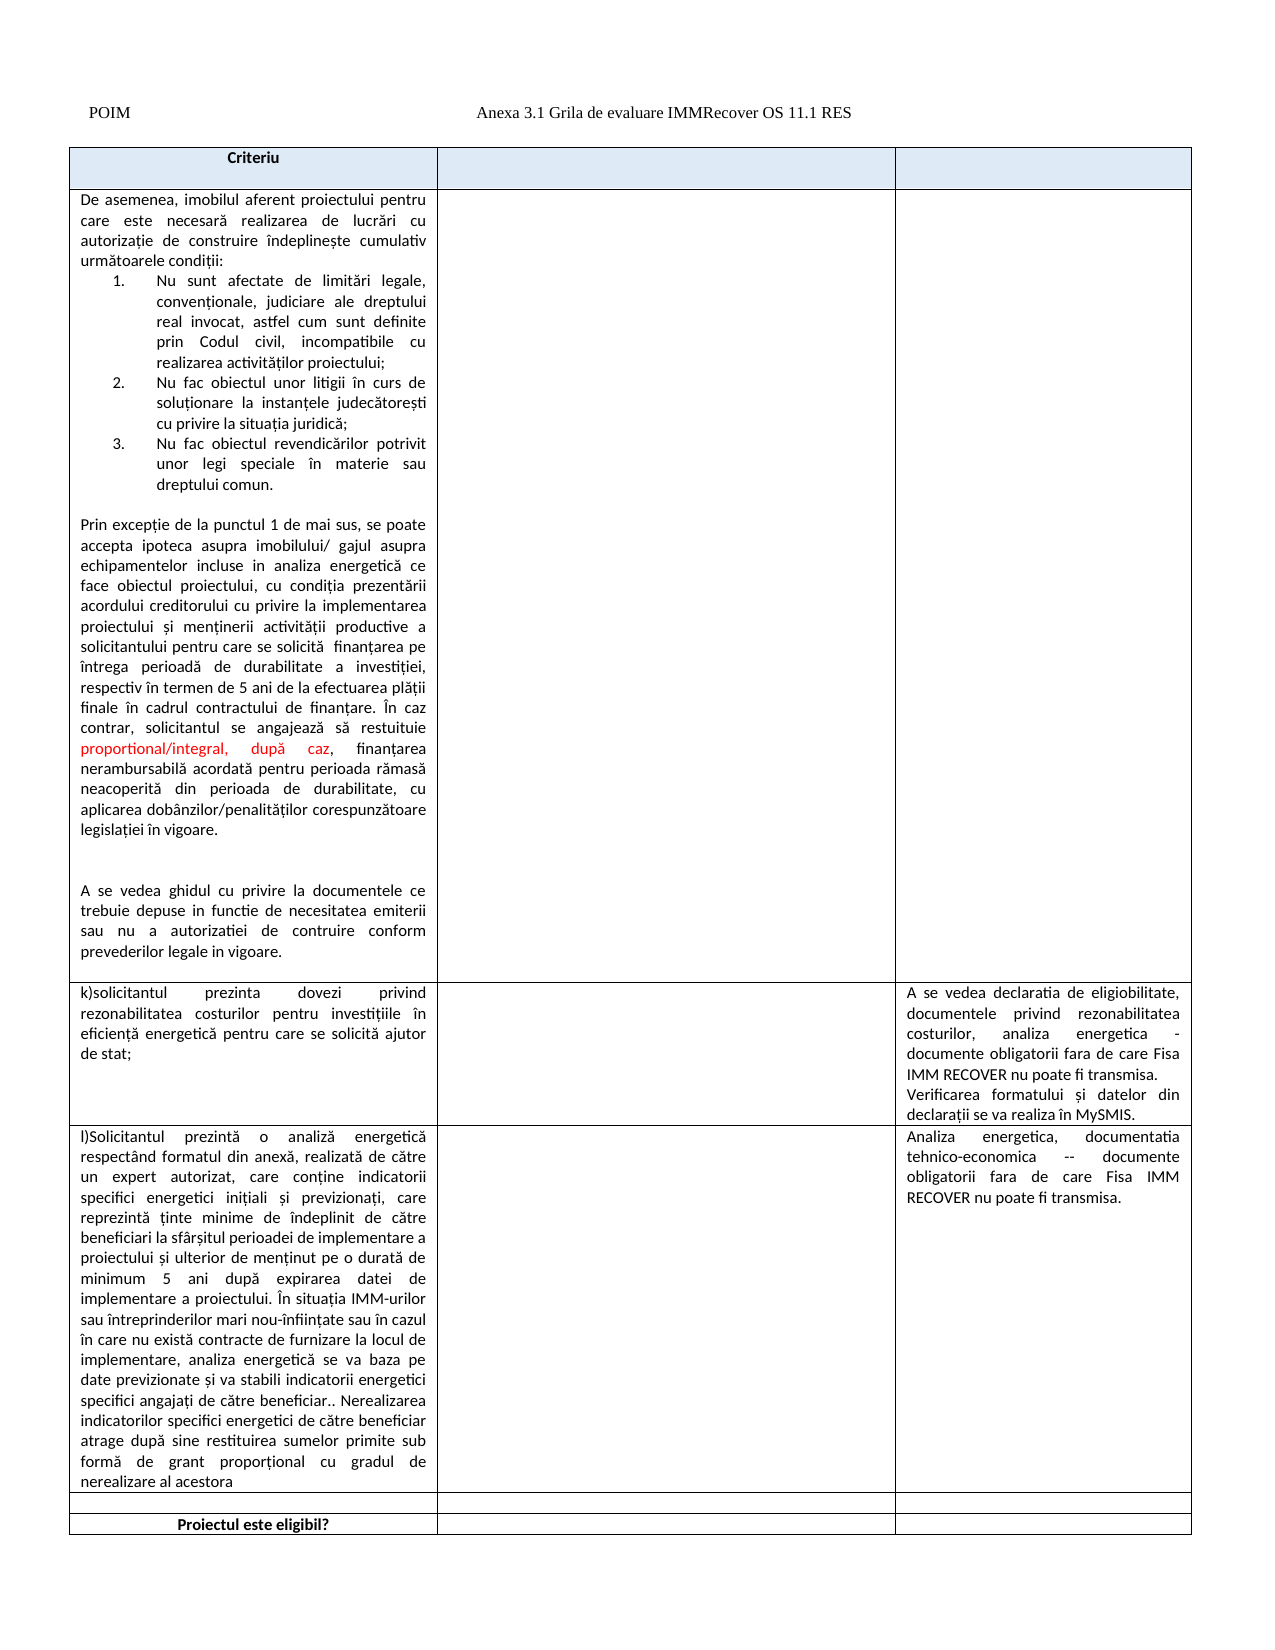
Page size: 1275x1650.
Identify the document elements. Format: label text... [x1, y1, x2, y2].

table_cell Proiectul este eligibil? [70, 1514, 437, 1534]
table_header [438, 148, 895, 188]
table_cell Analiza energetica, documentatia tehnico-economica -- documente obligatorii fara de care Fisa IMM RECOVER nu poate fi transmisa. [896, 1126, 1191, 1492]
table_cell [438, 1493, 895, 1513]
table_cell l)Solicitantul prezintă o analiză energetică respectând formatul din anexă, realizată de către un expert autorizat, care conține indicatorii specifici energetici inițiali și previzionați, care reprezintă ținte minime de îndeplinit de către beneficiari la sfârșitul perioadei de implementare a proiectului și ulterior de menținut pe o durată de minimum 5 ani după expirarea datei de implementare a proiectului. În situația IMM-urilor sau întreprinderilor mari nou-înființate sau în cazul în care nu există contracte de furnizare la locul de implementare, analiza energetică se va baza pe date previzionate și va stabili indicatorii energetici specifici angajați de către beneficiar.. Nerealizarea indicatorilor specifici energetici de către beneficiar atrage după sine restituirea sumelor primite sub formă de grant proporțional cu gradul de nerealizare al acestora [70, 1126, 437, 1492]
table_cell k)solicitantul prezinta dovezi privind rezonabilitatea costurilor pentru investițiile în eficiență energetică pentru care se solicită ajutor de stat; [70, 983, 437, 1125]
table_cell [70, 1493, 437, 1513]
table_header [896, 148, 1191, 188]
table_cell A se vedea declaratia de eligiobilitate, documentele privind rezonabilitatea costurilor, analiza energetica - documente obligatorii fara de care Fisa IMM RECOVER nu poate fi transmisa. Verificarea formatului și datelor din declarații se va realiza în MySMIS. [896, 983, 1191, 1125]
table_cell [896, 1493, 1191, 1513]
table_cell [438, 1514, 895, 1534]
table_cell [70, 190, 437, 982]
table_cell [896, 190, 1191, 982]
table_header Criteriu [70, 148, 437, 188]
table_cell [438, 983, 895, 1125]
table_cell [896, 1514, 1191, 1534]
table_cell [438, 190, 895, 982]
table_cell [438, 1126, 895, 1492]
